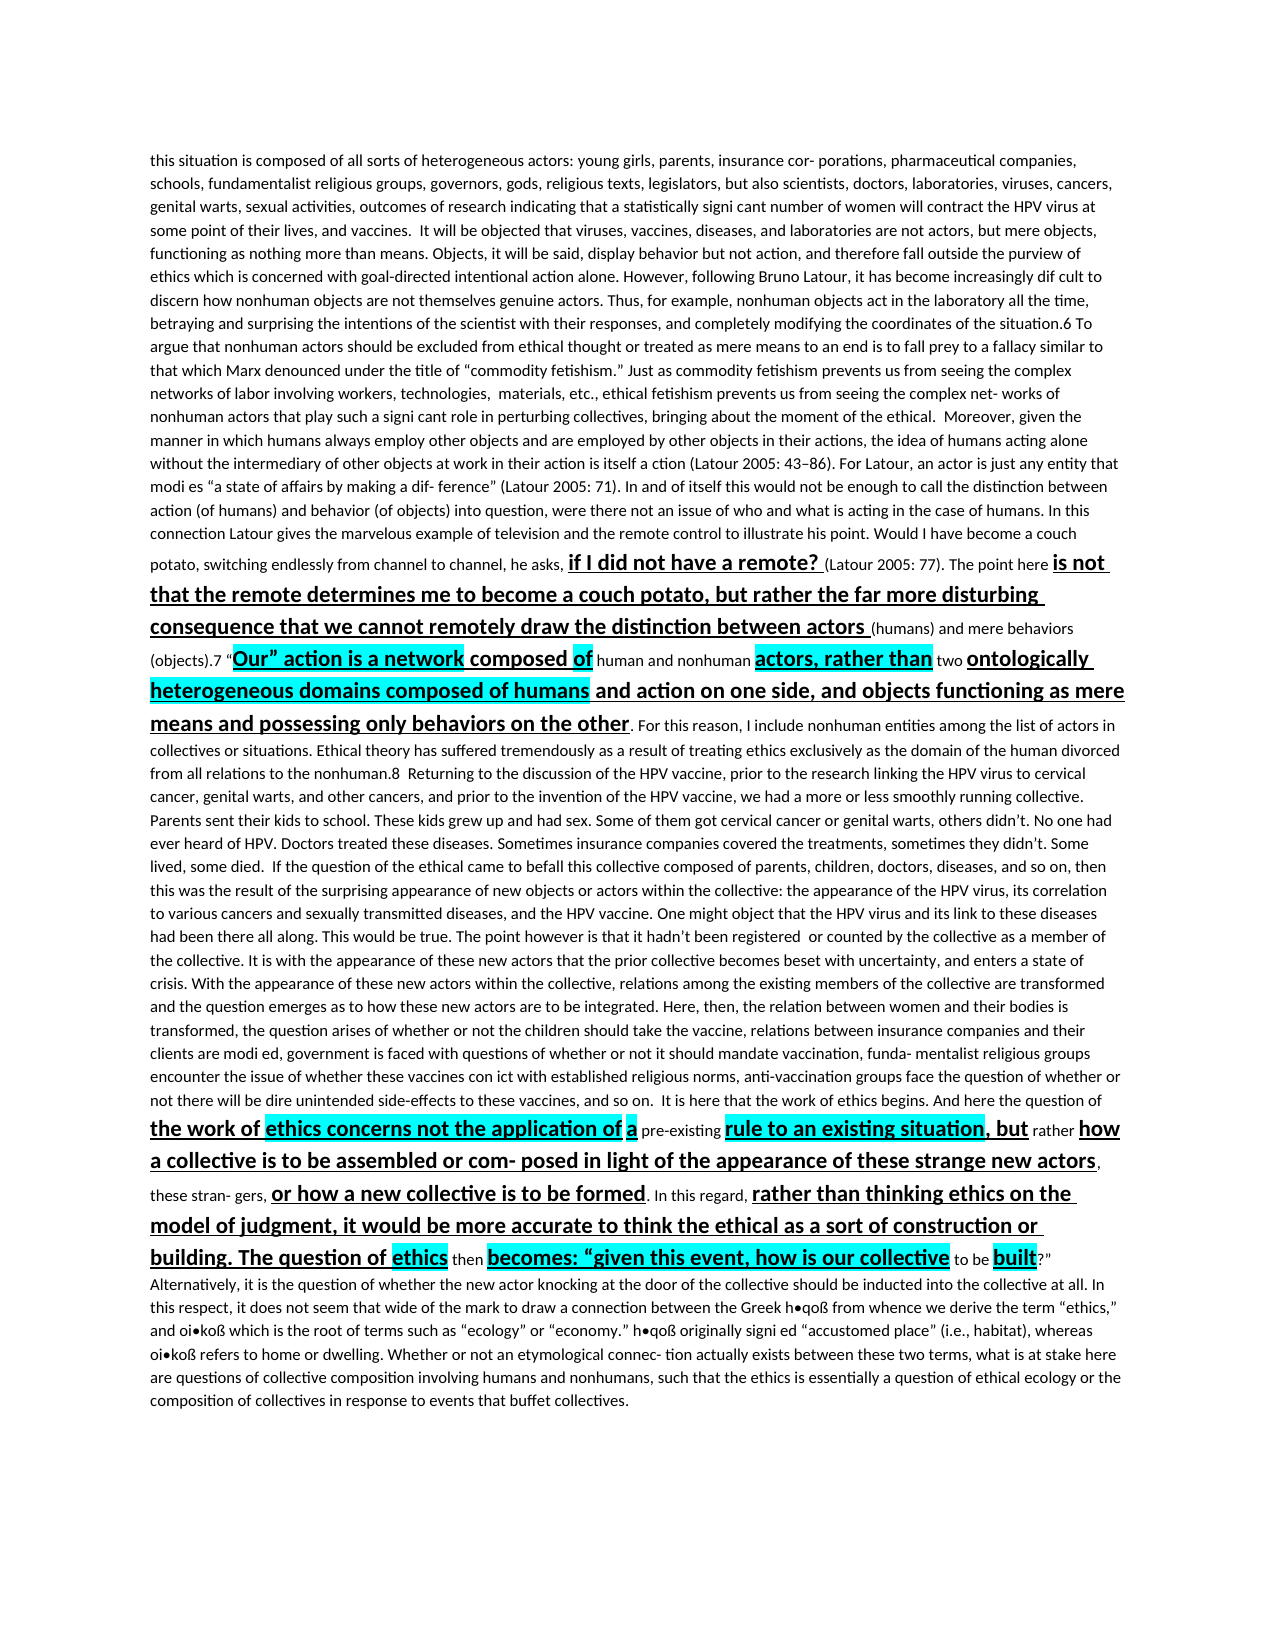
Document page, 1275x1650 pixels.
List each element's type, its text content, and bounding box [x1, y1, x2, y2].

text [150, 150, 1125, 701]
